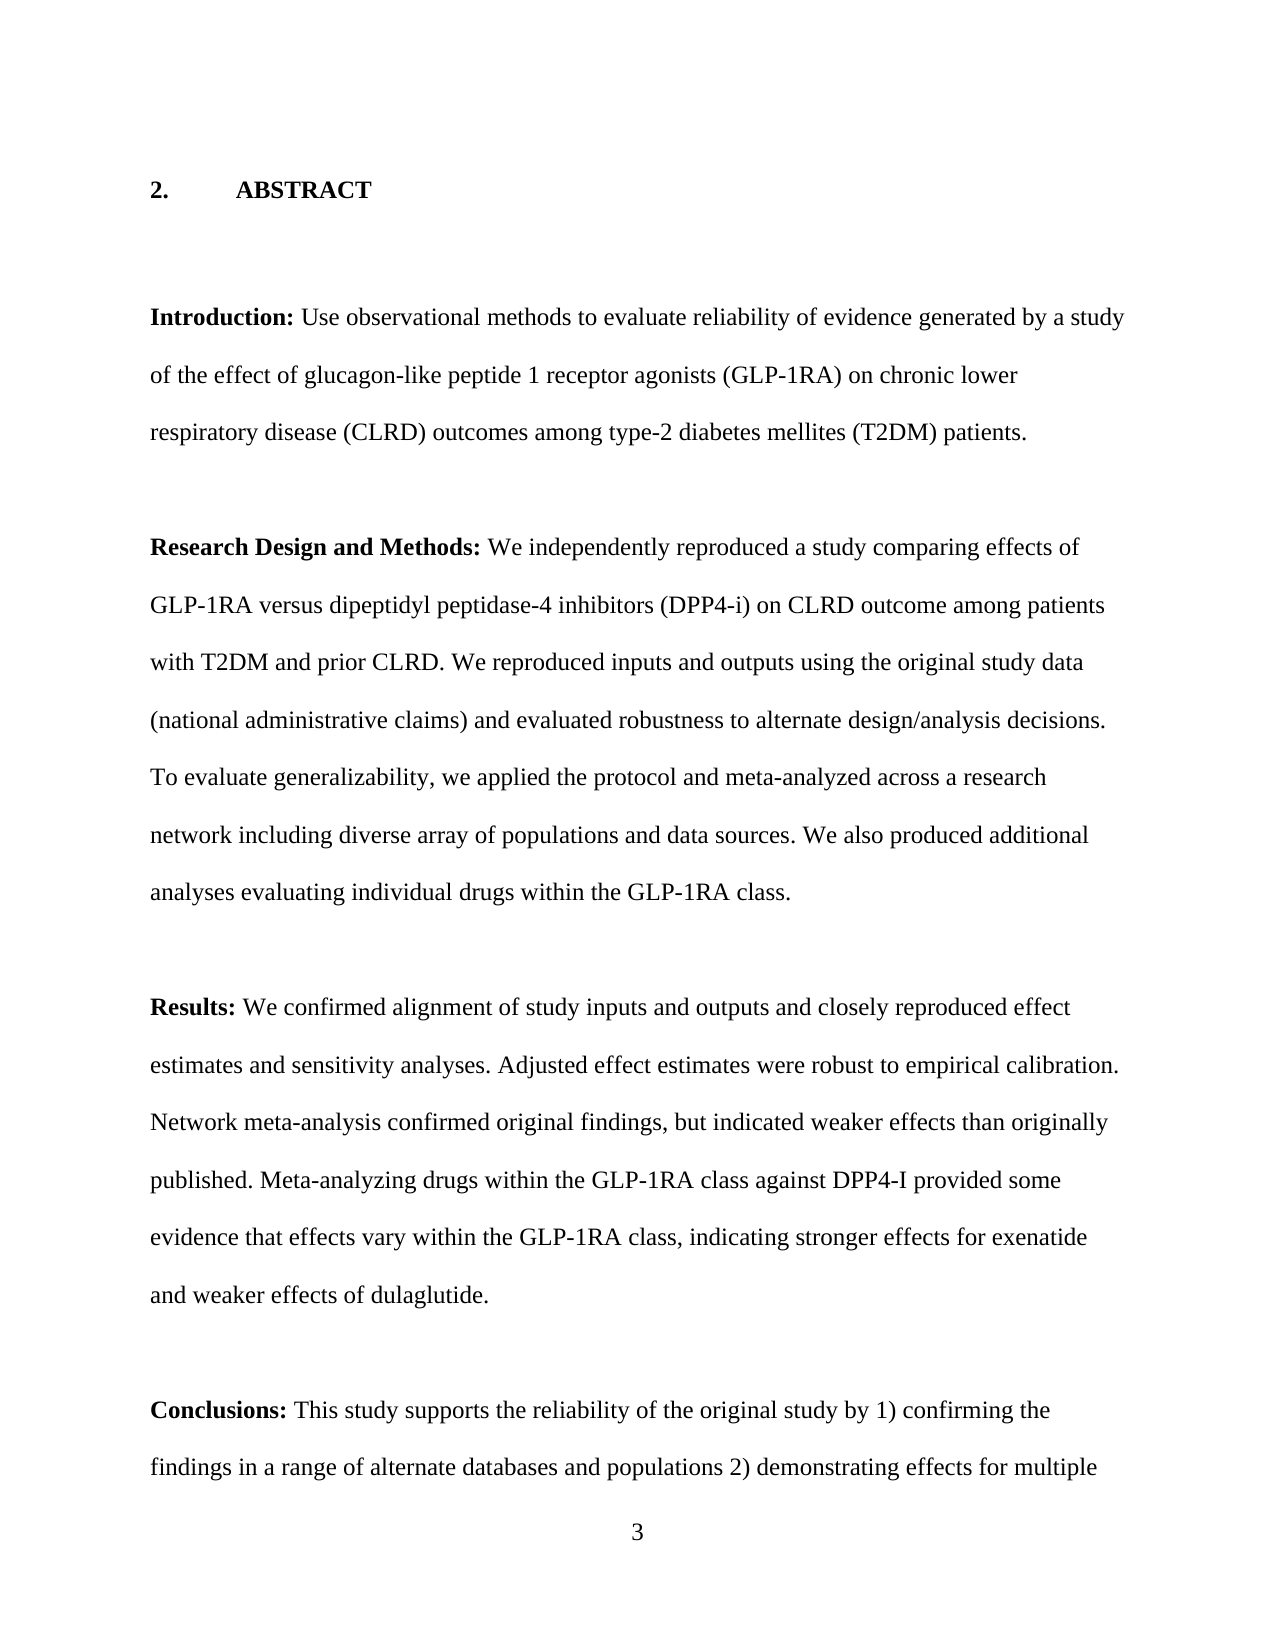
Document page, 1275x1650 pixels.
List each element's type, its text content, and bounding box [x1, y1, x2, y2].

text Introduction: Use observational methods to evaluate reliability of evidence generated by a study of the effect of glucagon-like peptide 1 receptor agonists (GLP-1RA) on chronic lower respiratory disease (CLRD) outcomes among type-2 diabetes mellites (T2DM) patients. [150, 302, 1125, 446]
text Research Design and Methods: We independently reproduced a study comparing effects of GLP-1RA versus dipeptidyl peptidase-4 inhibitors (DPP4-i) on CLRD outcome among patients with T2DM and prior CLRD. We reproduced inputs and outputs using the original study data (national administrative claims) and evaluated robustness to alternate design/analysis decisions. To evaluate generalizability, we applied the protocol and meta-analyzed across a research network including diverse array of populations and data sources. We also produced additional analyses evaluating individual drugs within the GLP-1RA class. [150, 532, 1125, 906]
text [150, 1395, 1125, 1481]
subtitle ABSTRACT [150, 175, 1125, 204]
text Results: We confirmed alignment of study inputs and outputs and closely reproduced effect estimates and sensitivity analyses. Adjusted effect estimates were robust to empirical calibration. Network meta-analysis confirmed original findings, but indicated weaker effects than originally published. Meta-analyzing drugs within the GLP-1RA class against DPP4-I provided some evidence that effects vary within the GLP-1RA class, indicating stronger effects for exenatide and weaker effects of dulaglutide. [150, 992, 1125, 1309]
